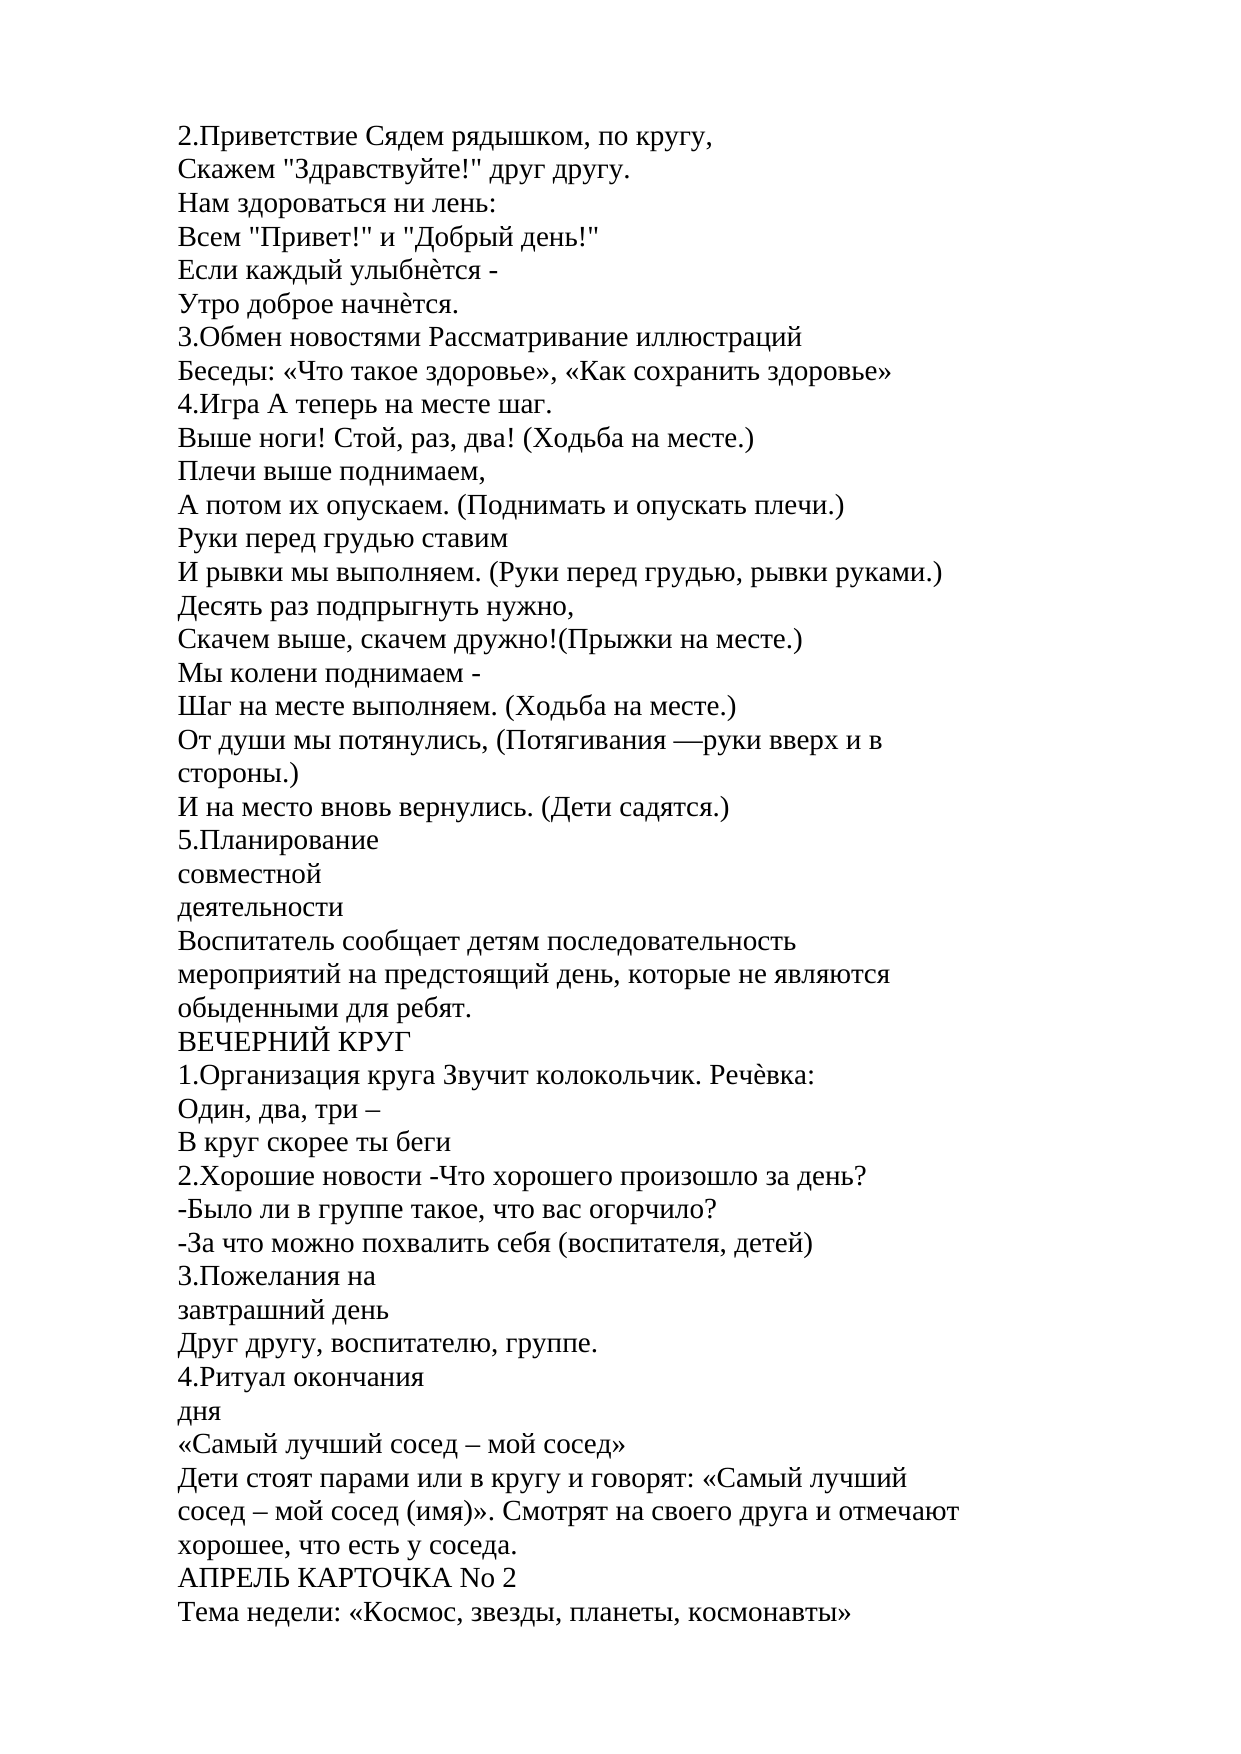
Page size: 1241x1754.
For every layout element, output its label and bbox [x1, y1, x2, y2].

text [177, 118, 1152, 1627]
